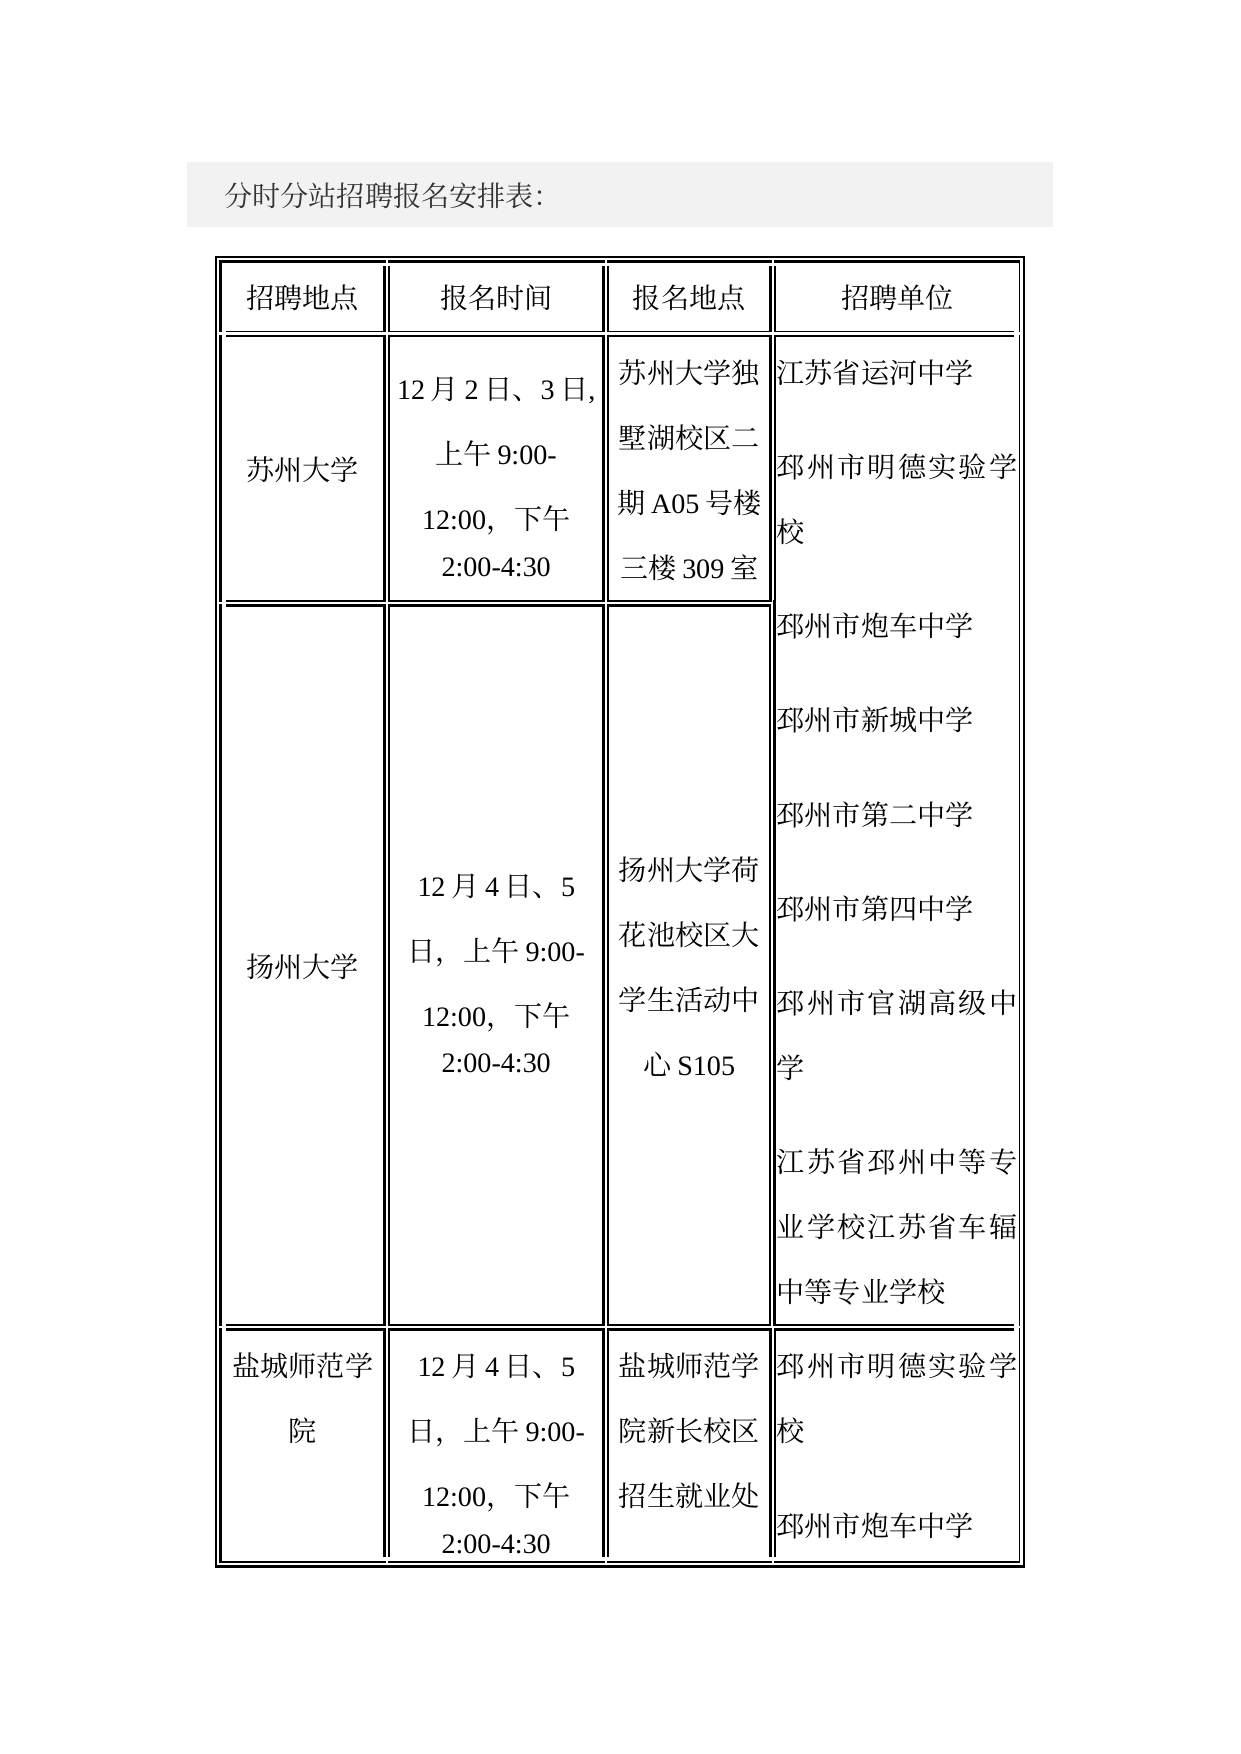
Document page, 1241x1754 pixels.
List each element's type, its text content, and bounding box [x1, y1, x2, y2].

table_header 招聘地点 [219, 258, 387, 331]
table_cell 苏州大学独墅湖校区二期A05号楼三楼309室 [605, 331, 772, 600]
table_header 报名时间 [387, 258, 605, 331]
text 分时分站招聘报名安排表： [187, 162, 1053, 227]
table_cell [773, 1324, 1022, 1561]
table_cell 12月4日、5日，上午9:00-12:00，下午2:00-4:30 [390, 607, 602, 1324]
table_cell 江苏省运河中学 邳州市明德实验学校 邳州市炮车中学 邳州市新城中学 邳州市第二中学 邳州市第四中学 邳州市官湖高级中学 江苏省邳州中等专业学校江苏省车辐中等专业学校 [773, 331, 1022, 1324]
table_cell 盐城师范学院 [219, 1324, 387, 1561]
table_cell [387, 1324, 605, 1561]
table_cell 扬州大学荷花池校区大学生活动中心S105 [609, 607, 769, 1324]
table_cell 扬州大学 [219, 600, 387, 1324]
table_cell 12月2日、3日,上午9:00-12:00，下午2:00-4:30 [387, 331, 605, 600]
table_cell 盐城师范学院新长校区招生就业处招聘大厅 [605, 1324, 772, 1561]
table_header 报名地点 [605, 258, 772, 331]
table_header 招聘单位 [773, 258, 1022, 331]
table_cell 苏州大学 [219, 331, 387, 600]
